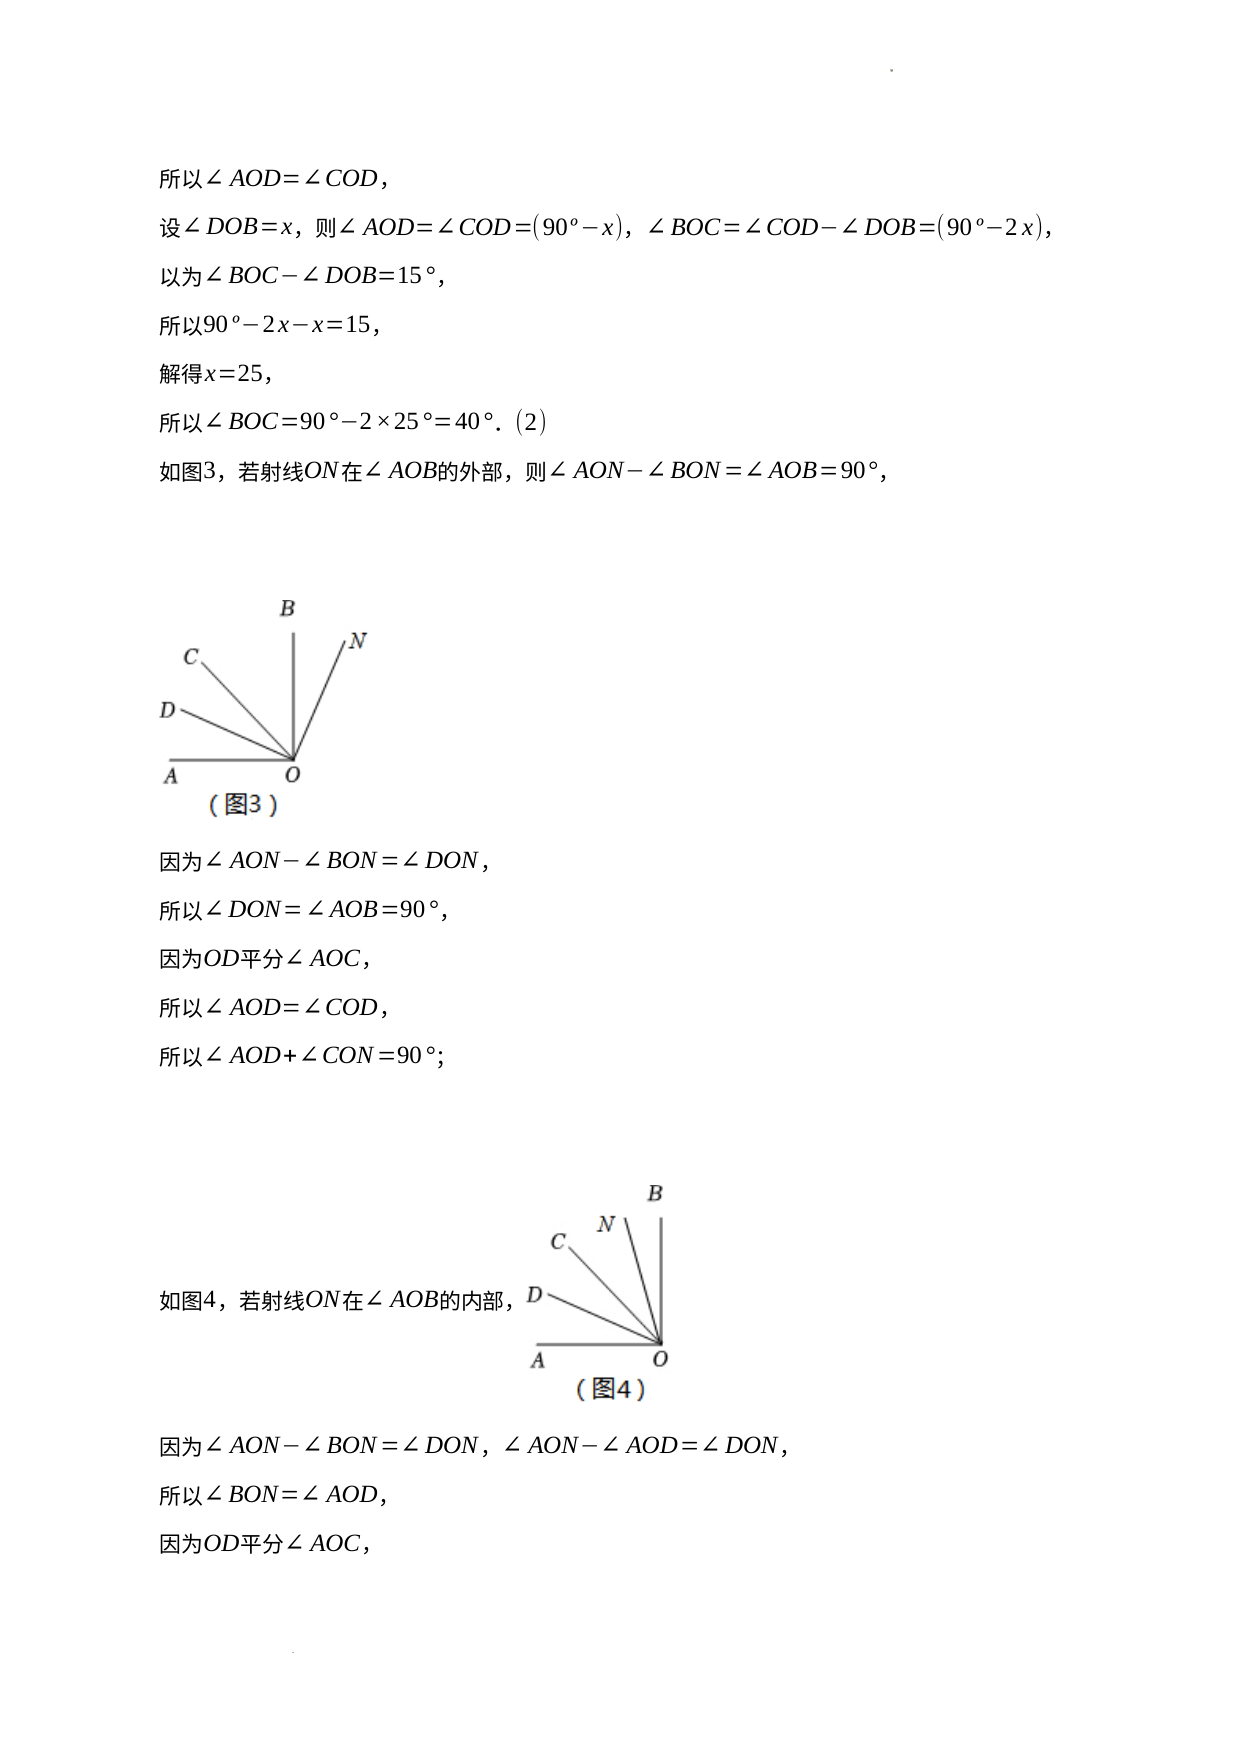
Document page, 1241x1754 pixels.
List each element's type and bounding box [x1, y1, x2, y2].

picture [526, 1185, 674, 1406]
text [159, 162, 1081, 1559]
picture [159, 600, 372, 825]
